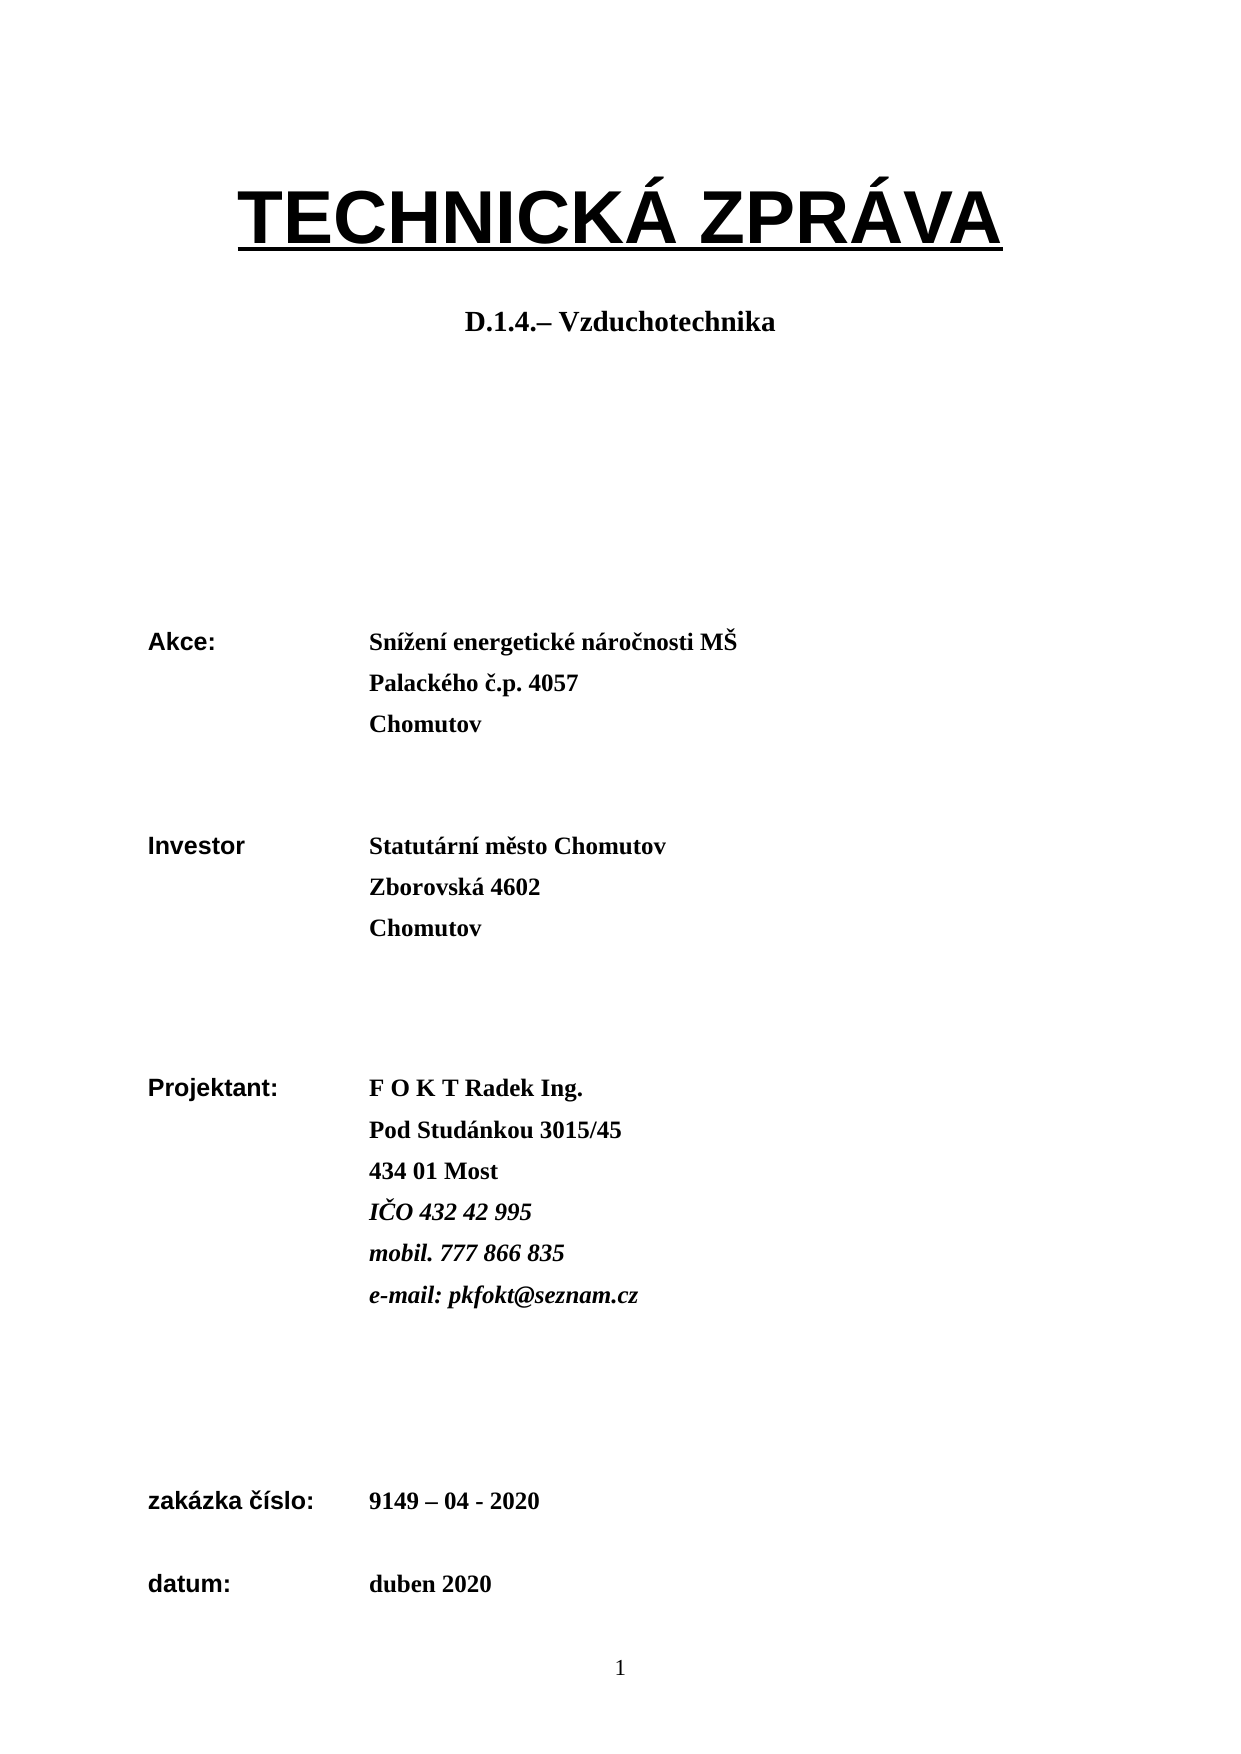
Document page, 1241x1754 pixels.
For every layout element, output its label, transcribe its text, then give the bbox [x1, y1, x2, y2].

text Chomutov [148, 709, 1093, 738]
text datum: duben 2020 [148, 1569, 1093, 1597]
text Akce: Snížení energetické náročnosti MŠ [148, 627, 1093, 656]
text D.1.4.– Vzduchotechnika [148, 304, 1093, 337]
text Zborovská 4602 [148, 872, 1093, 901]
text zakázka číslo: 9149 – 04 - 2020 [148, 1486, 1093, 1515]
text Palackého č.p. 4057 [148, 668, 1093, 697]
text 434 01 Most [295, 1156, 1093, 1185]
text Chomutov [148, 913, 1093, 942]
text mobil. 777 866 835 [148, 1238, 1093, 1267]
subtitle TECHNICKÁ ZPRÁVA [148, 173, 1093, 259]
text Investor Statutární město Chomutov [148, 831, 1093, 859]
text e-mail: pkfokt@seznam.cz [295, 1280, 1093, 1308]
text Projektant: F O K T Radek Ing. [148, 1073, 1093, 1102]
text IČO 432 42 995 [295, 1197, 1093, 1226]
text Pod Studánkou 3015/45 [148, 1115, 1093, 1143]
